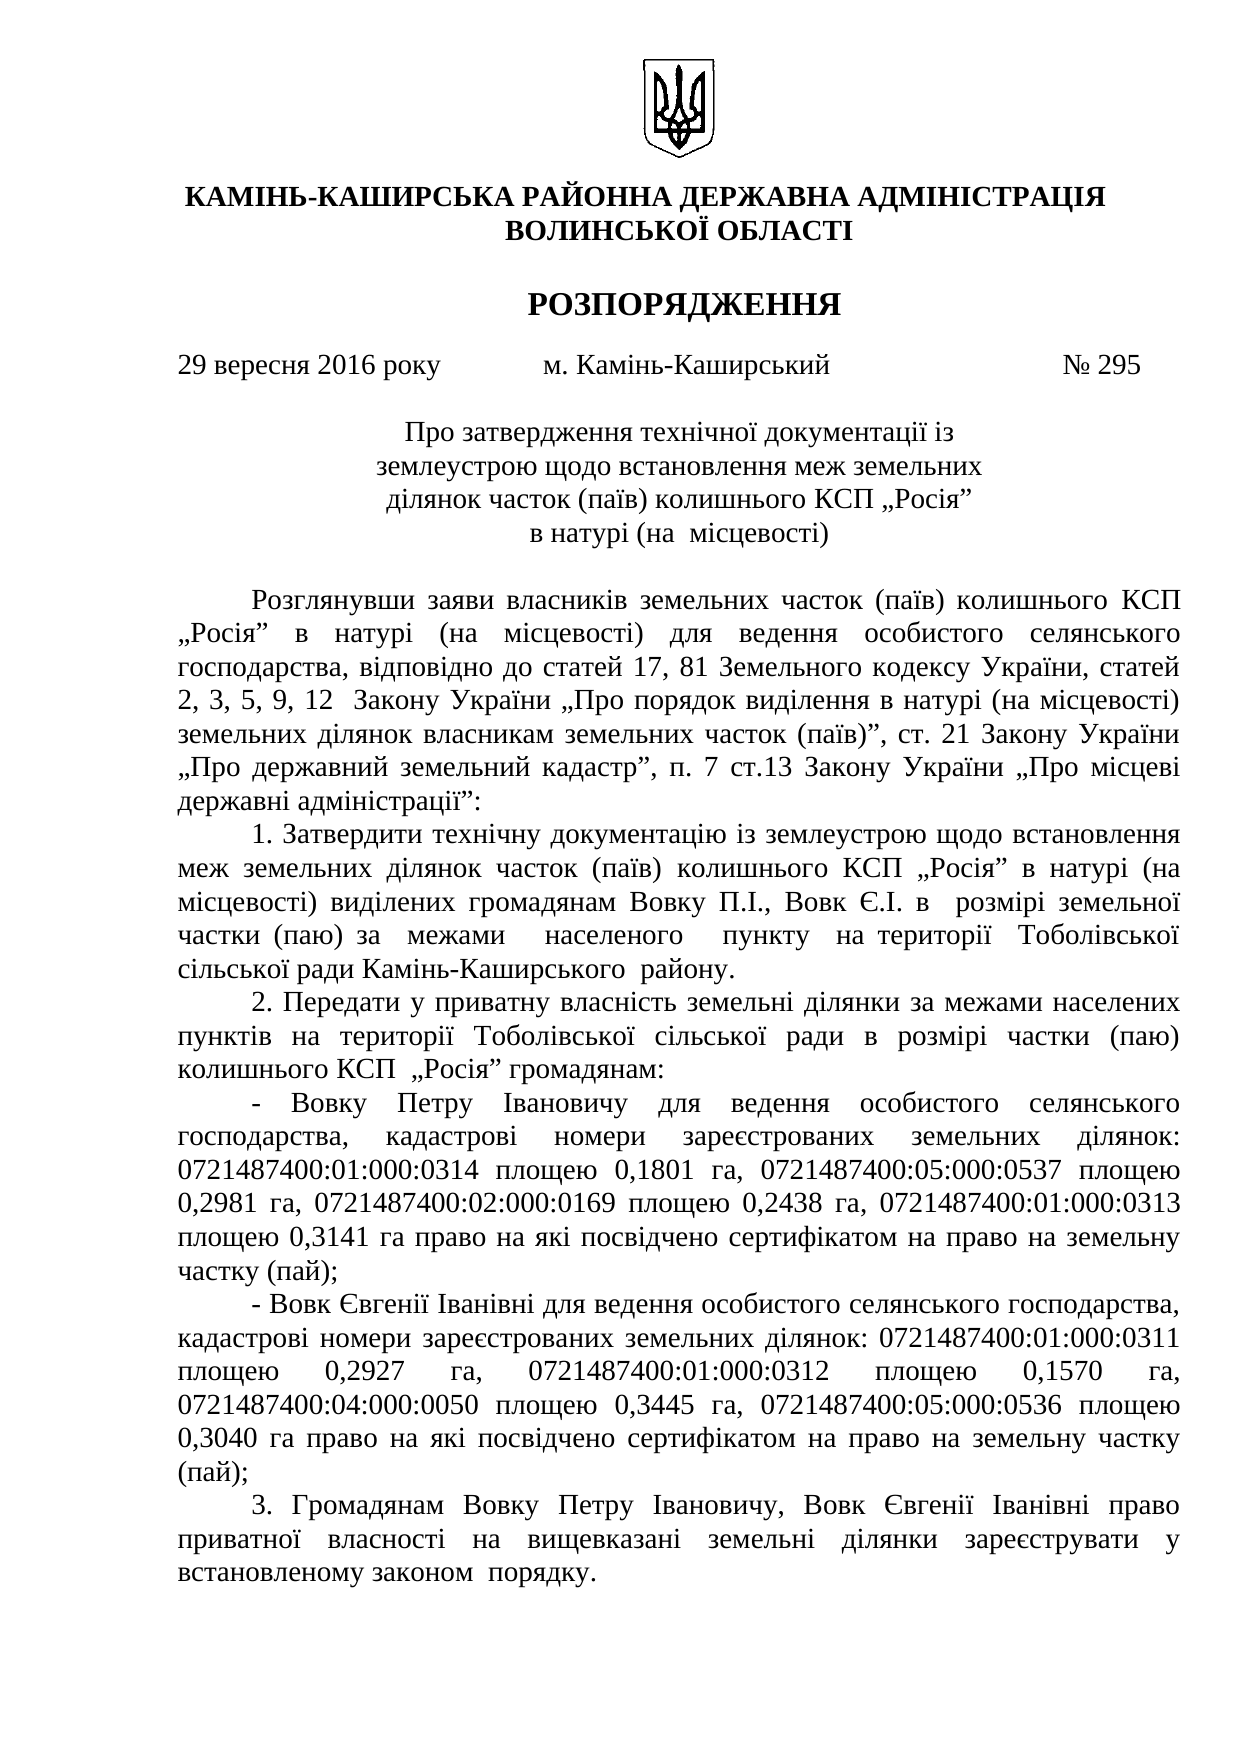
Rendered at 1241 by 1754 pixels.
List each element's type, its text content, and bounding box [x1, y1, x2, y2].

text - Вовку Петру Івановичу для ведення особистого селянського господарства, кадастрові номери зареєстрованих земельних ділянок: 0721487400:01:000:0314 площею , 0721487400:05:000:0537 площею , 0721487400:02:000:0169 площею , 0721487400:01:000:0313 площею право на які посвідчено сертифікатом на право на земельну частку (пай); [177, 1085, 1181, 1286]
text ділянок часток (паїв) колишнього КСП „Росія” [177, 481, 1181, 515]
text в натурі (на місцевості) [177, 515, 1181, 548]
picture [643, 58, 715, 158]
subtitle ВОЛИНСЬКОЇ ОБЛАСТІ [177, 213, 1181, 246]
subtitle РОЗПОРЯДЖЕННЯ [177, 284, 1181, 323]
text 3. Громадянам Вовку Петру Івановичу, Вовк Євгенії Іванівні право приватної власності на вищевказані земельні ділянки зареєструвати у встановленому законом порядку. [177, 1487, 1181, 1588]
text - Вовк Євгенії Іванівні для ведення особистого селянського господарства, кадастрові номери зареєстрованих земельних ділянок: 0721487400:01:000:0311 площею , 0721487400:01:000:0312 площею , 0721487400:04:000:0050 площею , 0721487400:05:000:0536 площею право на які посвідчено сертифікатом на право на земельну частку (пай); [177, 1286, 1181, 1487]
title 29 вересня 2016 року м. Камінь-Каширський № 295 [177, 347, 1181, 381]
subtitle КАМІНЬ-КАШИРСЬКА РАЙОННА ДЕРЖАВНА АДМІНІСТРАЦІЯ [177, 179, 1181, 213]
text 2. Передати у приватну власність земельні ділянки за межами населених пунктів на території Тоболівської сільської ради в розмірі частки (паю) колишнього КСП „Росія” громадянам: [177, 984, 1181, 1085]
text Про затвердження технічної документації із [177, 414, 1181, 448]
text Розглянувши заяви власників земельних часток (паїв) колишнього КСП „Росія” в натурі (на місцевості) для ведення особистого селянського господарства, відповідно до статей 17, 81 Земельного кодексу України, статей 2, 3, 5, 9, 12 Закону України „Про порядок виділення в натурі (на місцевості) земельних ділянок власникам земельних часток (паїв)”, ст. 21 Закону України „Про державний земельний кадастр”, п. 7 ст.13 Закону України „Про місцеві державні адміністрації”: [177, 582, 1181, 817]
text землеустрою щодо встановлення меж земельних [177, 448, 1181, 481]
text 1. Затвердити технічну документацію із землеустрою щодо встановлення меж земельних ділянок часток (паїв) колишнього КСП „Росія” в натурі (на місцевості) виділених громадянам Вовку П.І., Вовк Є.І. в розмірі земельної частки (паю) за межами населеного пункту на території Тоболівської сільської ради Камінь-Каширського району. [177, 817, 1181, 984]
